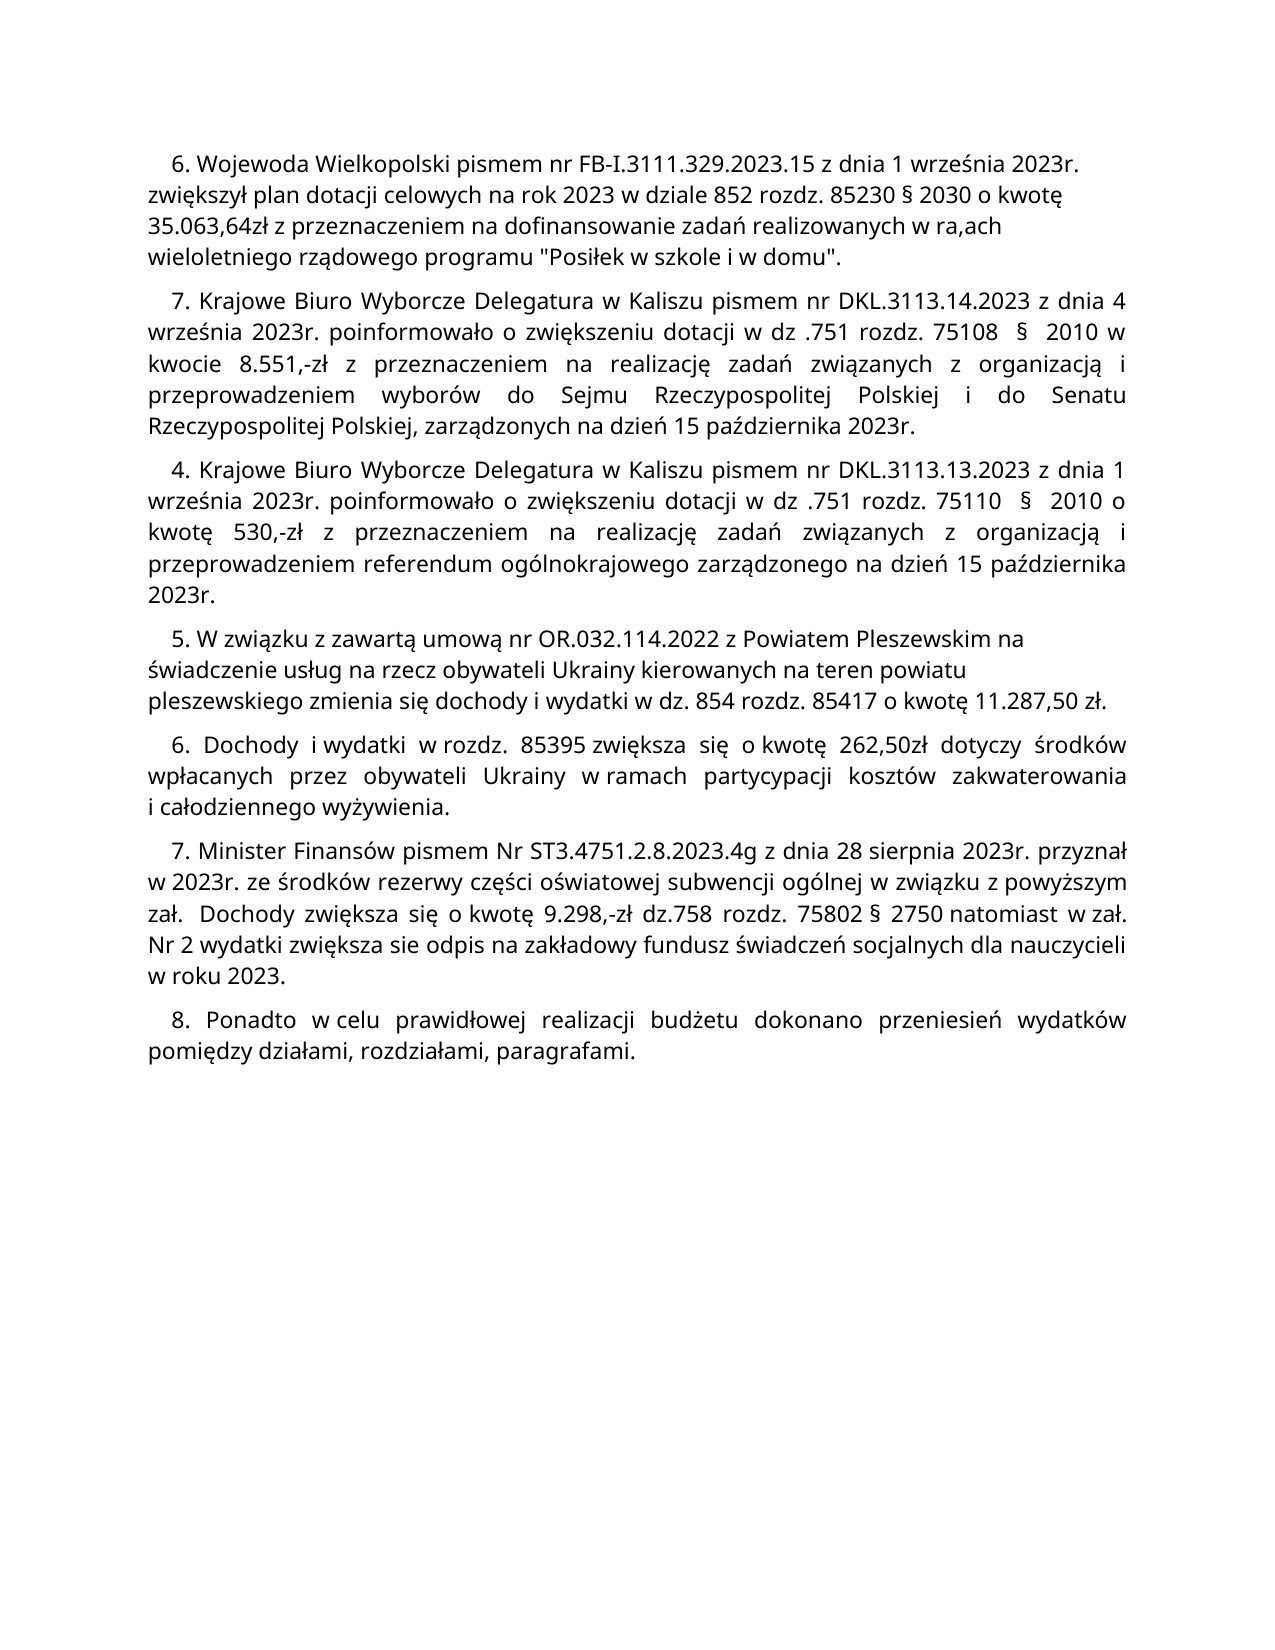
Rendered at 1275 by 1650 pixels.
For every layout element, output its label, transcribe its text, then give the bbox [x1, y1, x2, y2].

text 6. Wojewoda Wielkopolski pismem nr FB-I.3111.329.2023.15 z dnia 1 września 2023r. zwiększył plan dotacji celowych na rok 2023 w dziale 852 rozdz. 85230 § 2030 o kwotę 35.063,64zł z przeznaczeniem na dofinansowanie zadań realizowanych w ra,ach wieloletniego rządowego programu "Posiłek w szkole i w domu". [148, 148, 1127, 273]
text 7. Krajowe Biuro Wyborcze Delegatura w Kaliszu pismem nr DKL.3113.14.2023 z dnia 4 września 2023r. poinformowało o zwiększeniu dotacji w dz .751 rozdz. 75108 § 2010 w kwocie 8.551,-zł z przeznaczeniem na realizację zadań związanych z organizacją i przeprowadzeniem wyborów do Sejmu Rzeczypospolitej Polskiej i do Senatu Rzeczypospolitej Polskiej, zarządzonych na dzień 15 października 2023r. [148, 285, 1127, 441]
text 8. Ponadto w celu prawidłowej realizacji budżetu dokonano przeniesień wydatków pomiędzy działami, rozdziałami, paragrafami. [148, 1004, 1127, 1066]
text 7. Minister Finansów pismem Nr ST3.4751.2.8.2023.4g z dnia 28 sierpnia 2023r. przyznał w 2023r. ze środków rezerwy części oświatowej subwencji ogólnej w związku z powyższym zał. Dochody zwiększa się o kwotę 9.298,-zł dz.758 rozdz. 75802 § 2750 natomiast w zał. Nr 2 wydatki zwiększa sie odpis na zakładowy fundusz świadczeń socjalnych dla nauczycieli w roku 2023. [148, 835, 1127, 991]
text 6. Dochody i wydatki w rozdz. 85395 zwiększa się o kwotę 262,50zł dotyczy środków wpłacanych przez obywateli Ukrainy w ramach partycypacji kosztów zakwaterowania i całodziennego wyżywienia. [148, 729, 1127, 823]
text 5. W związku z zawartą umową nr OR.032.114.2022 z Powiatem Pleszewskim na świadczenie usług na rzecz obywateli Ukrainy kierowanych na teren powiatu pleszewskiego zmienia się dochody i wydatki w dz. 854 rozdz. 85417 o kwotę 11.287,50 zł. [148, 623, 1127, 716]
text 4. Krajowe Biuro Wyborcze Delegatura w Kaliszu pismem nr DKL.3113.13.2023 z dnia 1 września 2023r. poinformowało o zwiększeniu dotacji w dz .751 rozdz. 75110 § 2010 o kwotę 530,-zł z przeznaczeniem na realizację zadań związanych z organizacją i przeprowadzeniem referendum ogólnokrajowego zarządzonego na dzień 15 października 2023r. [148, 454, 1127, 610]
